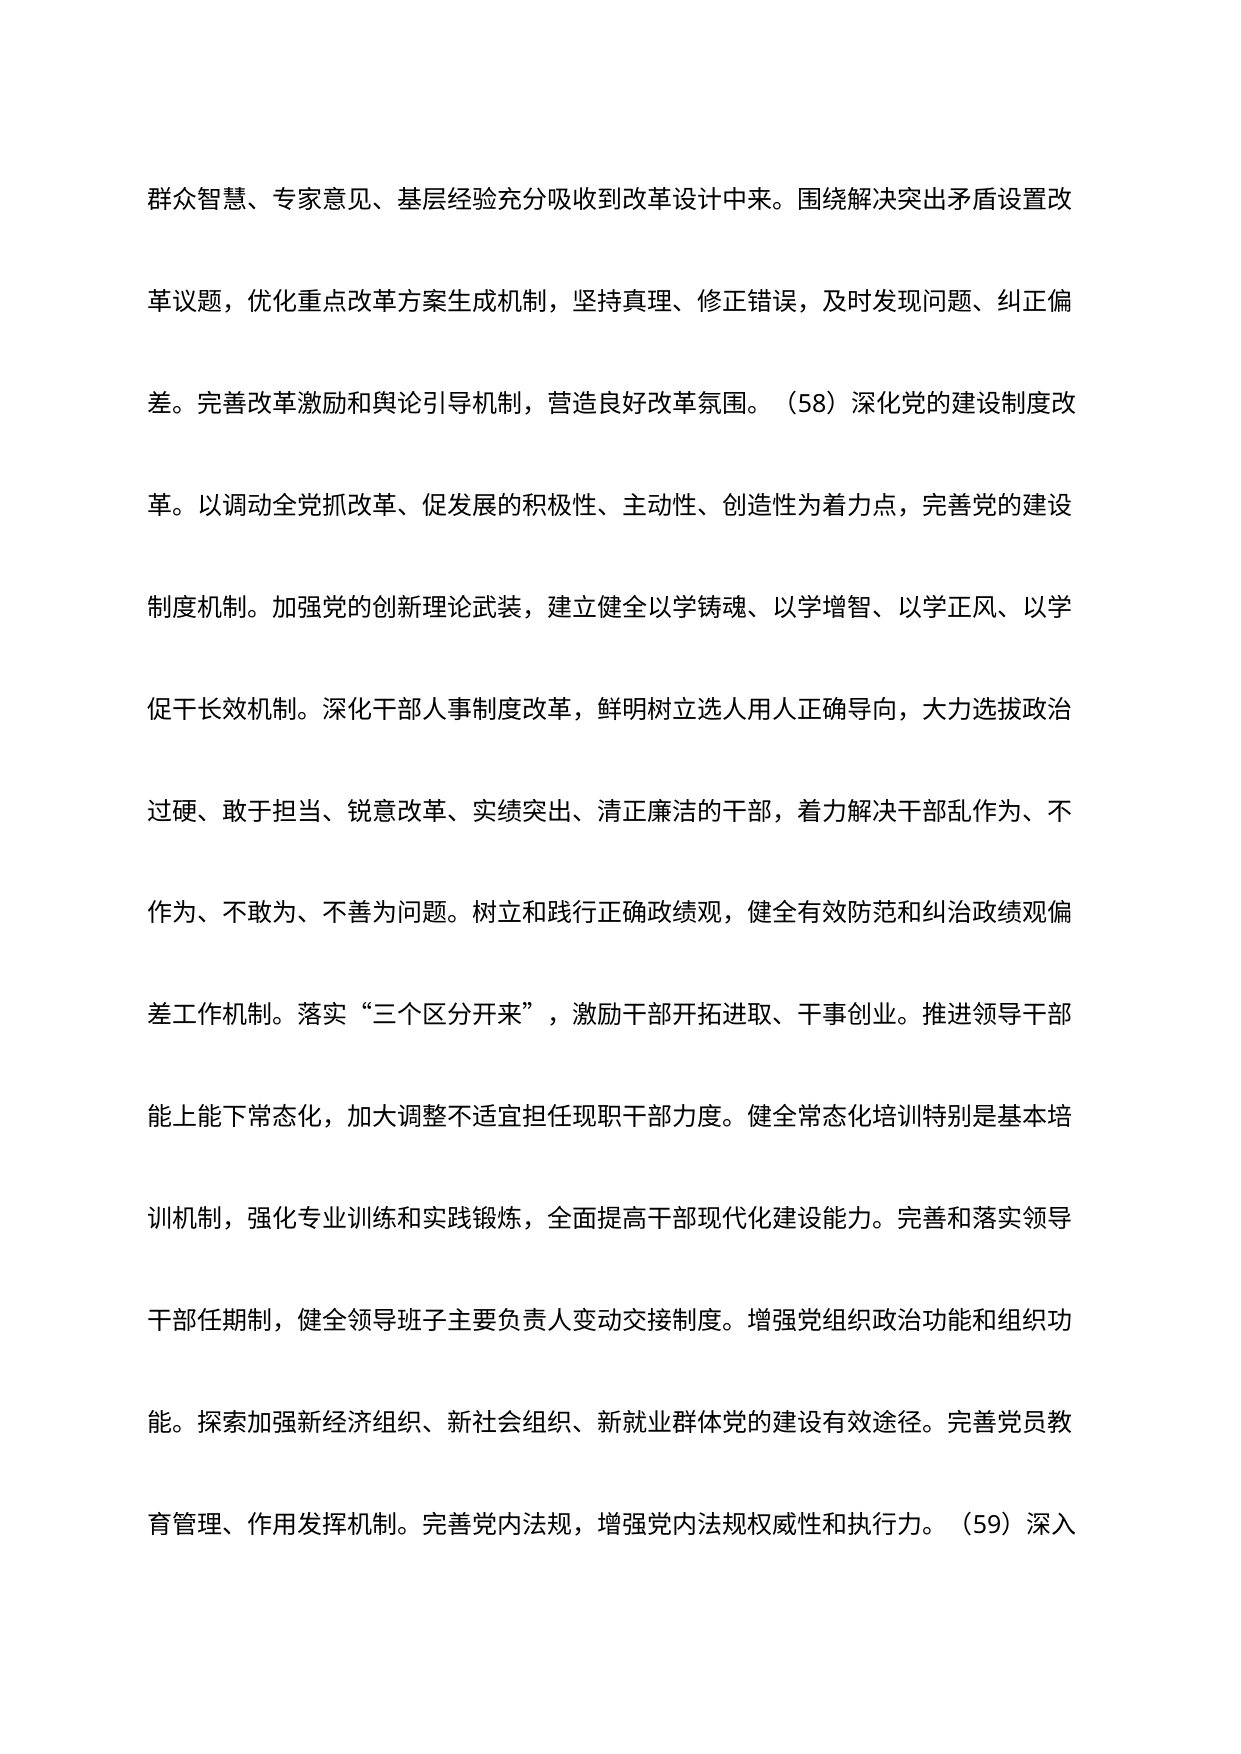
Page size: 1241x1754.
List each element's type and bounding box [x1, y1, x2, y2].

text [148, 164, 1092, 1556]
